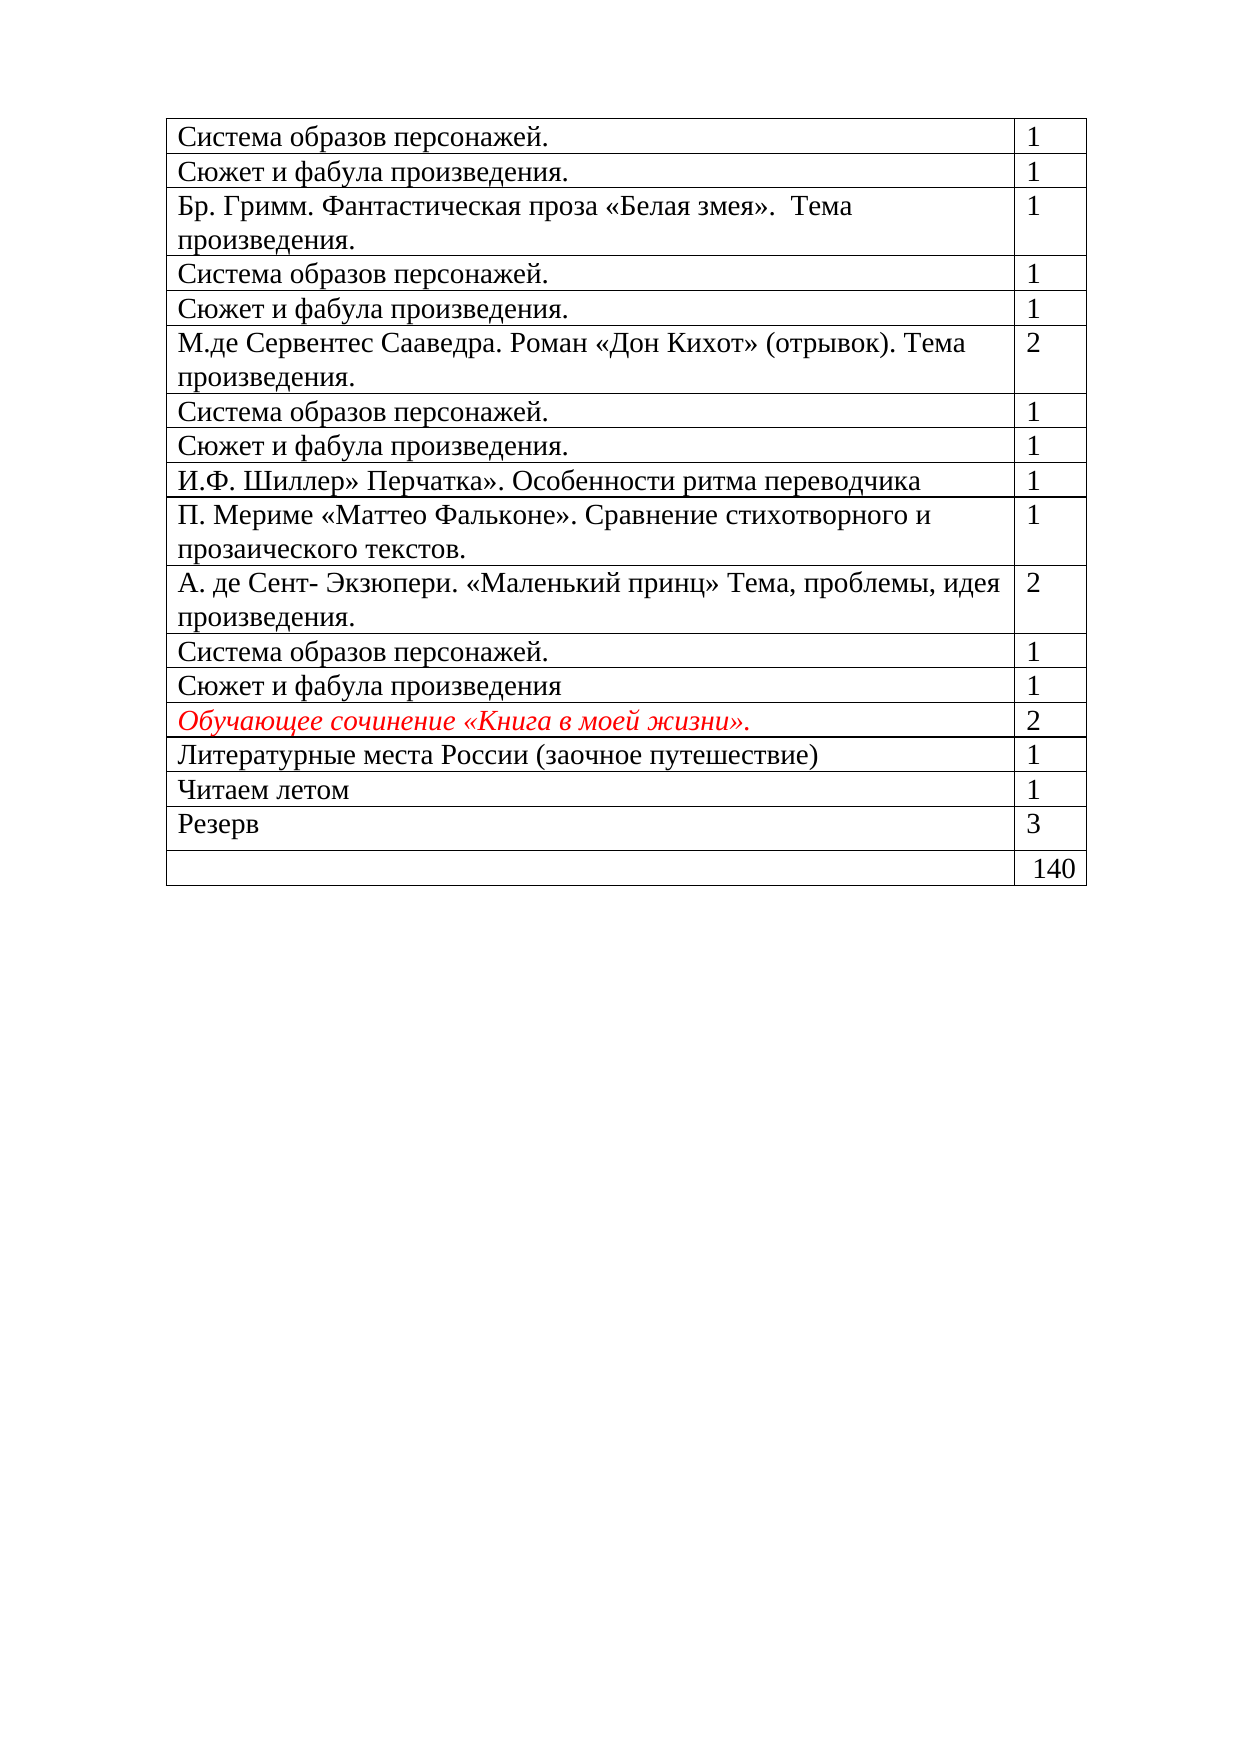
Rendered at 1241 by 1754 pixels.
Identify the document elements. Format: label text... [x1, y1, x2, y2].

table_cell Резерв [167, 807, 1014, 850]
table_cell 1 [1015, 119, 1086, 153]
table_cell И.Ф. Шиллер» Перчатка». Особенности ритма переводчика [167, 463, 1014, 496]
table_cell Бр. Гримм. Фантастическая проза «Белая змея». Тема произведения. [167, 188, 1014, 255]
table_cell Обучающее сочинение «Книга в моей жизни». [167, 703, 1014, 736]
table_cell 1 [1015, 154, 1086, 187]
table_cell Система образов персонажей. [167, 256, 1014, 290]
table_cell 2 [1015, 703, 1086, 736]
table_cell Сюжет и фабула произведения. [167, 291, 1014, 324]
table_cell 140 [1015, 851, 1086, 885]
table_cell 1 [1015, 394, 1086, 427]
table_cell 1 [1015, 463, 1086, 496]
table_cell 1 [1015, 738, 1086, 771]
table_cell 1 [1015, 498, 1086, 564]
table_cell 1 [1015, 188, 1086, 255]
table_cell [167, 851, 1014, 885]
table_cell 1 [1015, 668, 1086, 702]
table_cell 1 [1015, 291, 1086, 324]
table_cell Система образов персонажей. [167, 634, 1014, 667]
table_cell 1 [1015, 634, 1086, 667]
table_cell Сюжет и фабула произведения. [167, 428, 1014, 462]
table_cell Сюжет и фабула произведения [167, 668, 1014, 702]
table_cell 3 [1015, 807, 1086, 850]
table_cell Сюжет и фабула произведения. [167, 154, 1014, 187]
table_cell Литературные места России (заочное путешествие) [167, 738, 1014, 771]
table_cell 2 [1015, 566, 1086, 633]
table_cell Система образов персонажей. [167, 119, 1014, 153]
table_cell 1 [1015, 772, 1086, 806]
table_cell 1 [1015, 256, 1086, 290]
table_cell А. де Сент- Экзюпери. «Маленький принц» Тема, проблемы, идея произведения. [167, 566, 1014, 633]
table_cell Система образов персонажей. [167, 394, 1014, 427]
table_cell М.де Сервентес Сааведра. Роман «Дон Кихот» (отрывок). Тема произведения. [167, 326, 1014, 393]
table_cell 1 [1015, 428, 1086, 462]
table_cell 2 [1015, 326, 1086, 393]
table_cell Читаем летом [167, 772, 1014, 806]
table_cell П. Мериме «Маттео Фальконе». Сравнение стихотворного и прозаического текстов. [167, 498, 1014, 564]
